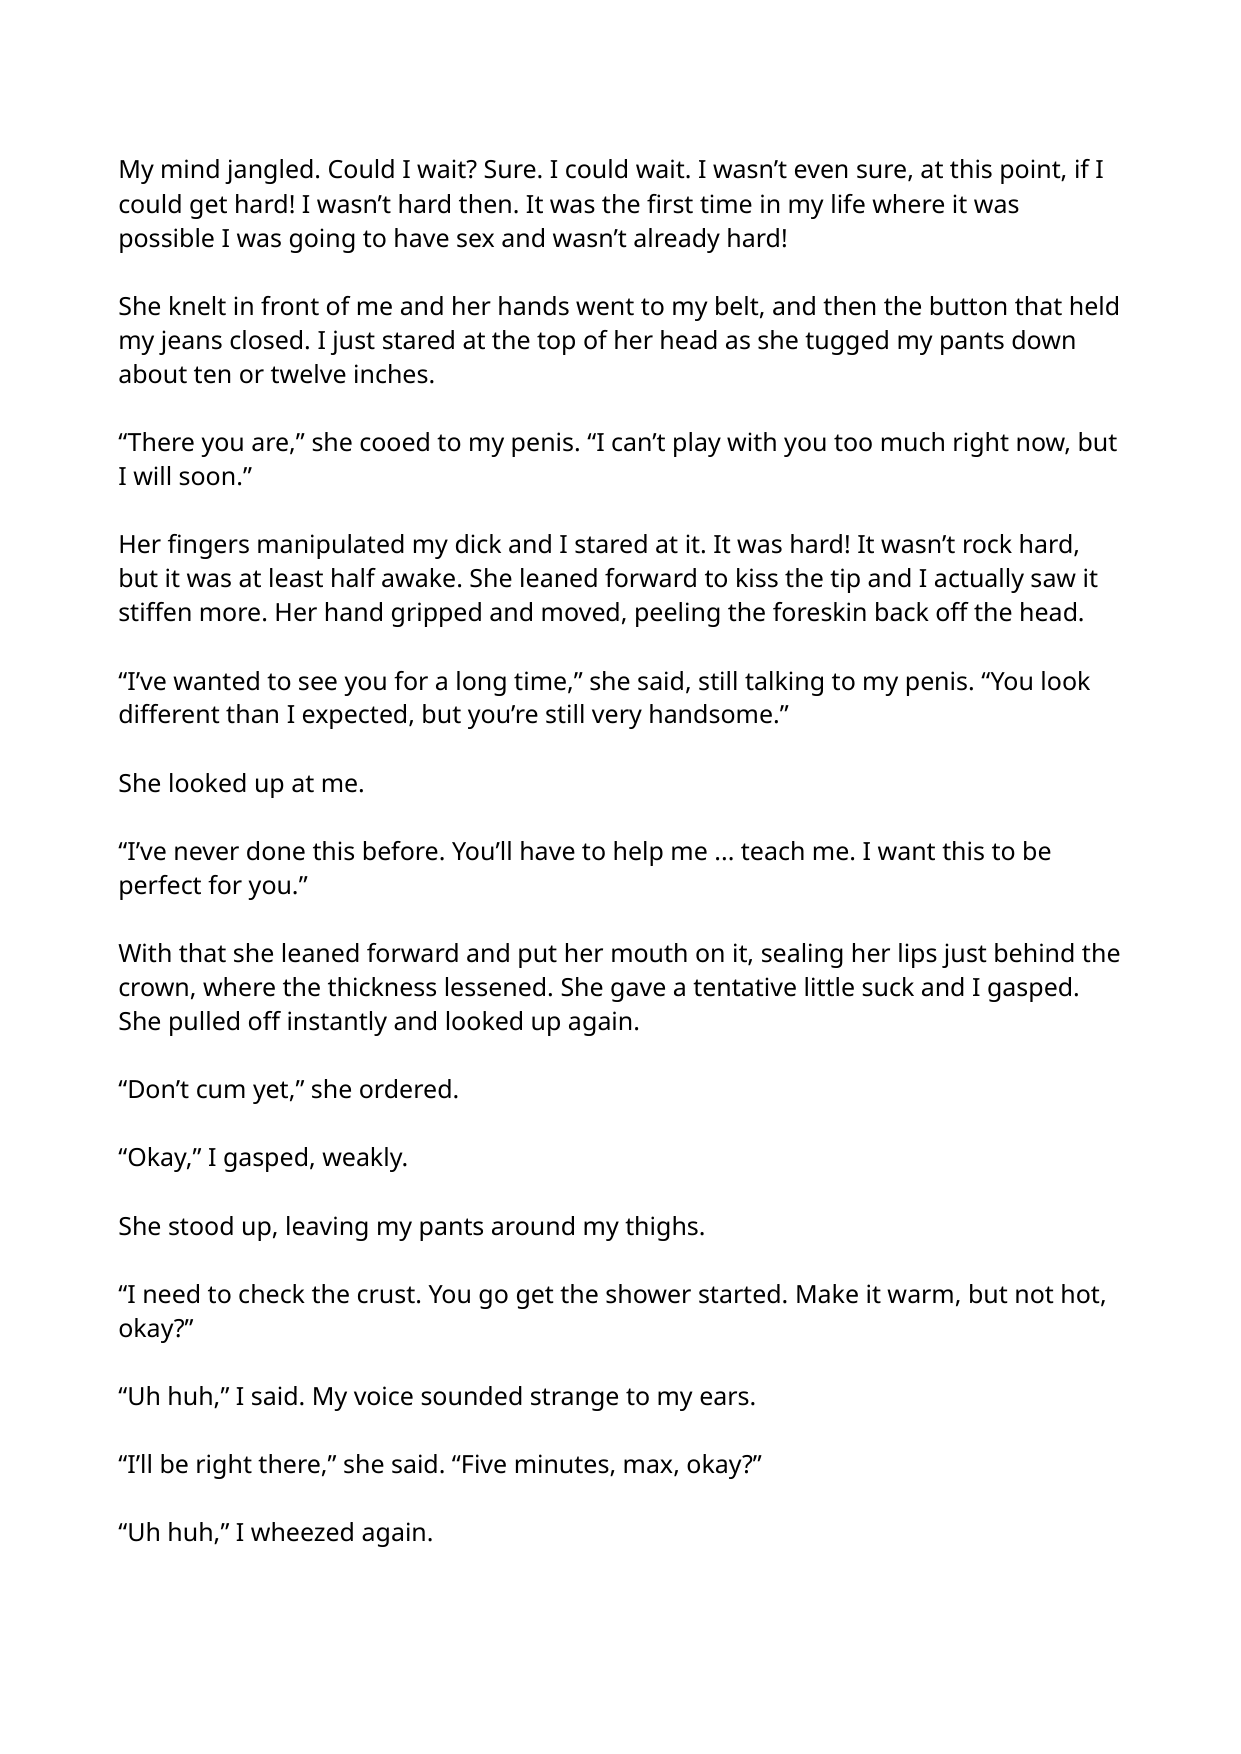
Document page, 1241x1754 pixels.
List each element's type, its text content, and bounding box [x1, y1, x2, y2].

text With that she leaned forward and put her mouth on it, sealing her lips just behind the crown, where the thickness lessened. She gave a tentative little suck and I gasped. She pulled off instantly and looked up again. [118, 936, 1122, 1038]
text “Don’t cum yet,” she ordered. [118, 1072, 1122, 1106]
text Her fingers manipulated my dick and I stared at it. It was hard! It wasn’t rock hard, but it was at least half awake. She leaned forward to kiss the tip and I actually saw it stiffen more. Her hand gripped and moved, peeling the foreskin back off the head. [118, 527, 1122, 629]
text She stood up, leaving my pants around my thighs. [118, 1208, 1122, 1242]
text “Okay,” I gasped, weakly. [118, 1140, 1122, 1174]
text “I need to check the crust. You go get the shower started. Make it warm, but not hot, okay?” [118, 1276, 1122, 1344]
text “I’ve wanted to see you for a long time,” she said, still talking to my penis. “You look different than I expected, but you’re still very handsome.” [118, 663, 1122, 731]
text “Uh huh,” I wheezed again. [118, 1515, 1122, 1549]
text “I’ll be right there,” she said. “Five minutes, max, okay?” [118, 1447, 1122, 1481]
text She looked up at me. [118, 765, 1122, 799]
text “I’ve never done this before. You’ll have to help me ... teach me. I want this to be perfect for you.” [118, 833, 1122, 902]
text “There you are,” she cooed to my penis. “I can’t play with you too much right now, but I will soon.” [118, 425, 1122, 493]
text She knelt in front of me and her hands went to my belt, and then the button that held my jeans closed. I just stared at the top of her head as she tugged my pants down about ten or twelve inches. [118, 288, 1122, 391]
text My mind jangled. Could I wait? Sure. I could wait. I wasn’t even sure, at this point, if I could get hard! I wasn’t hard then. It was the first time in my life where it was possible I was going to have sex and wasn’t already hard! [118, 152, 1122, 254]
text “Uh huh,” I said. My voice sounded strange to my ears. [118, 1378, 1122, 1412]
